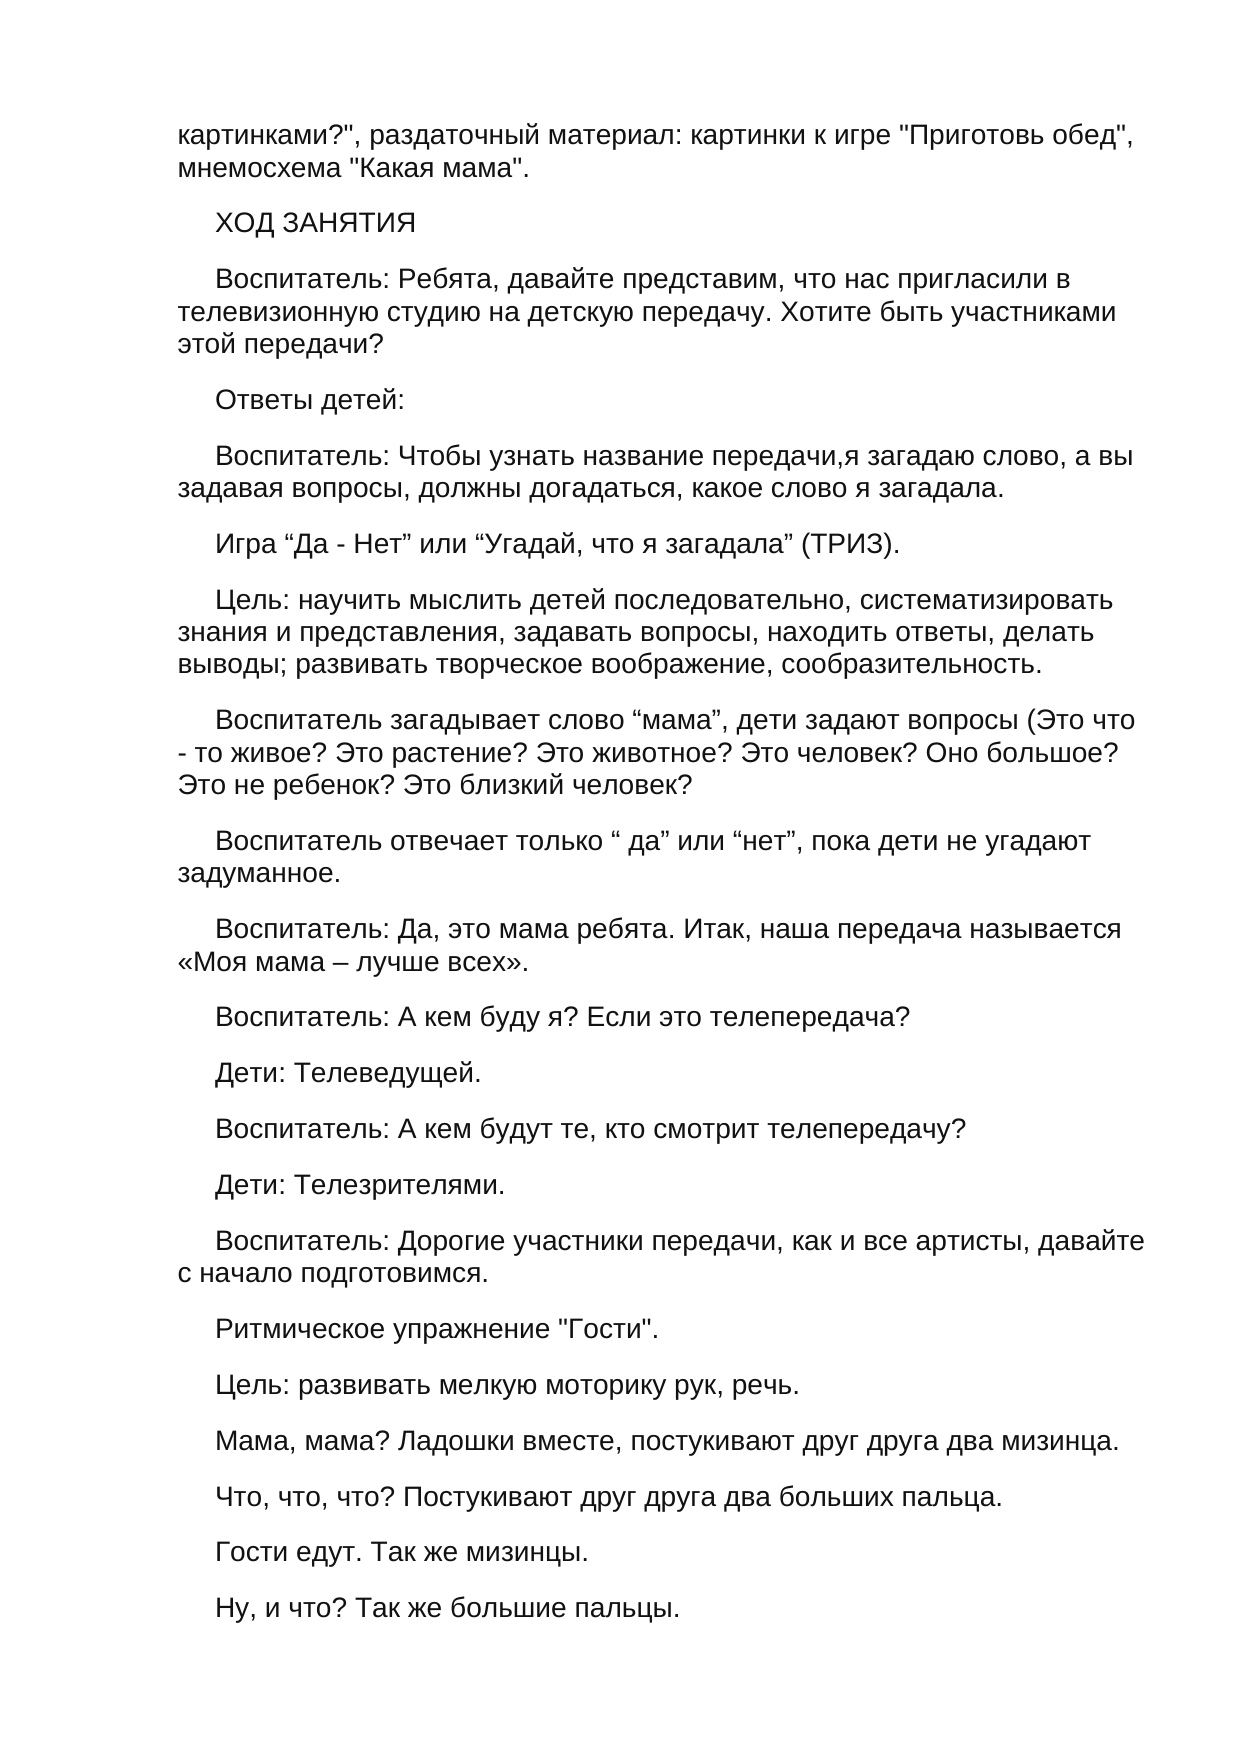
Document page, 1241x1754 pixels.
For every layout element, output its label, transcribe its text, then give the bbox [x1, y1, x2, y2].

text Мама, мама? Ладошки вместе, постукивают друг друга два мизинца. [177, 1424, 1152, 1456]
text Дети: Телеведущей. [177, 1056, 1152, 1089]
text Воспитатель: Ребята, давайте представим, что нас пригласили в телевизионную студию на детскую передачу. Хотите быть участниками этой передачи? [177, 262, 1152, 359]
text Цель: научить мыслить детей последовательно, систематизировать знания и представления, задавать вопросы, находить ответы, делать выводы; развивать творческое воображение, сообразительность. [177, 583, 1152, 680]
text Ритмическое упражнение "Гости". [177, 1312, 1152, 1344]
text Дети: Телезрителями. [177, 1168, 1152, 1200]
text Воспитатель загадывает слово “мама”, дети задают вопросы (Это что - то живое? Это растение? Это животное? Это человек? Оно большое? Это не ребенок? Это близкий человек? [177, 703, 1152, 801]
text Гости едут. Так же мизинцы. [177, 1535, 1152, 1568]
text Цель: развивать мелкую моторику рук, речь. [177, 1368, 1152, 1400]
text Воспитатель: А кем буду я? Если это телепередача? [177, 1000, 1152, 1033]
text Воспитатель: Дорогие участники передачи, как и все артисты, давайте с начало подготовимся. [177, 1224, 1152, 1288]
text Воспитатель: А кем будут те, кто смотрит телепередачу? [177, 1112, 1152, 1144]
text ХОД ЗАНЯТИЯ [177, 206, 1152, 239]
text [177, 118, 1152, 183]
text Ну, и что? Так же большие пальцы. [177, 1591, 1152, 1623]
text Воспитатель: Чтобы узнать название передачи,я загадаю слово, а вы задавая вопросы, должны догадаться, какое слово я загадала. [177, 439, 1152, 503]
text Игра “Да - Нет” или “Угадай, что я загадала” (ТРИЗ). [177, 527, 1152, 559]
text Что, что, что? Постукивают друг друга два больших пальца. [177, 1479, 1152, 1512]
text Воспитатель отвечает только “ да” или “нет”, пока дети не угадают задуманное. [177, 824, 1152, 889]
text Воспитатель: Да, это мама ребята. Итак, наша передача называется «Моя мама – лучше всех». [177, 912, 1152, 977]
text Ответы детей: [177, 383, 1152, 415]
